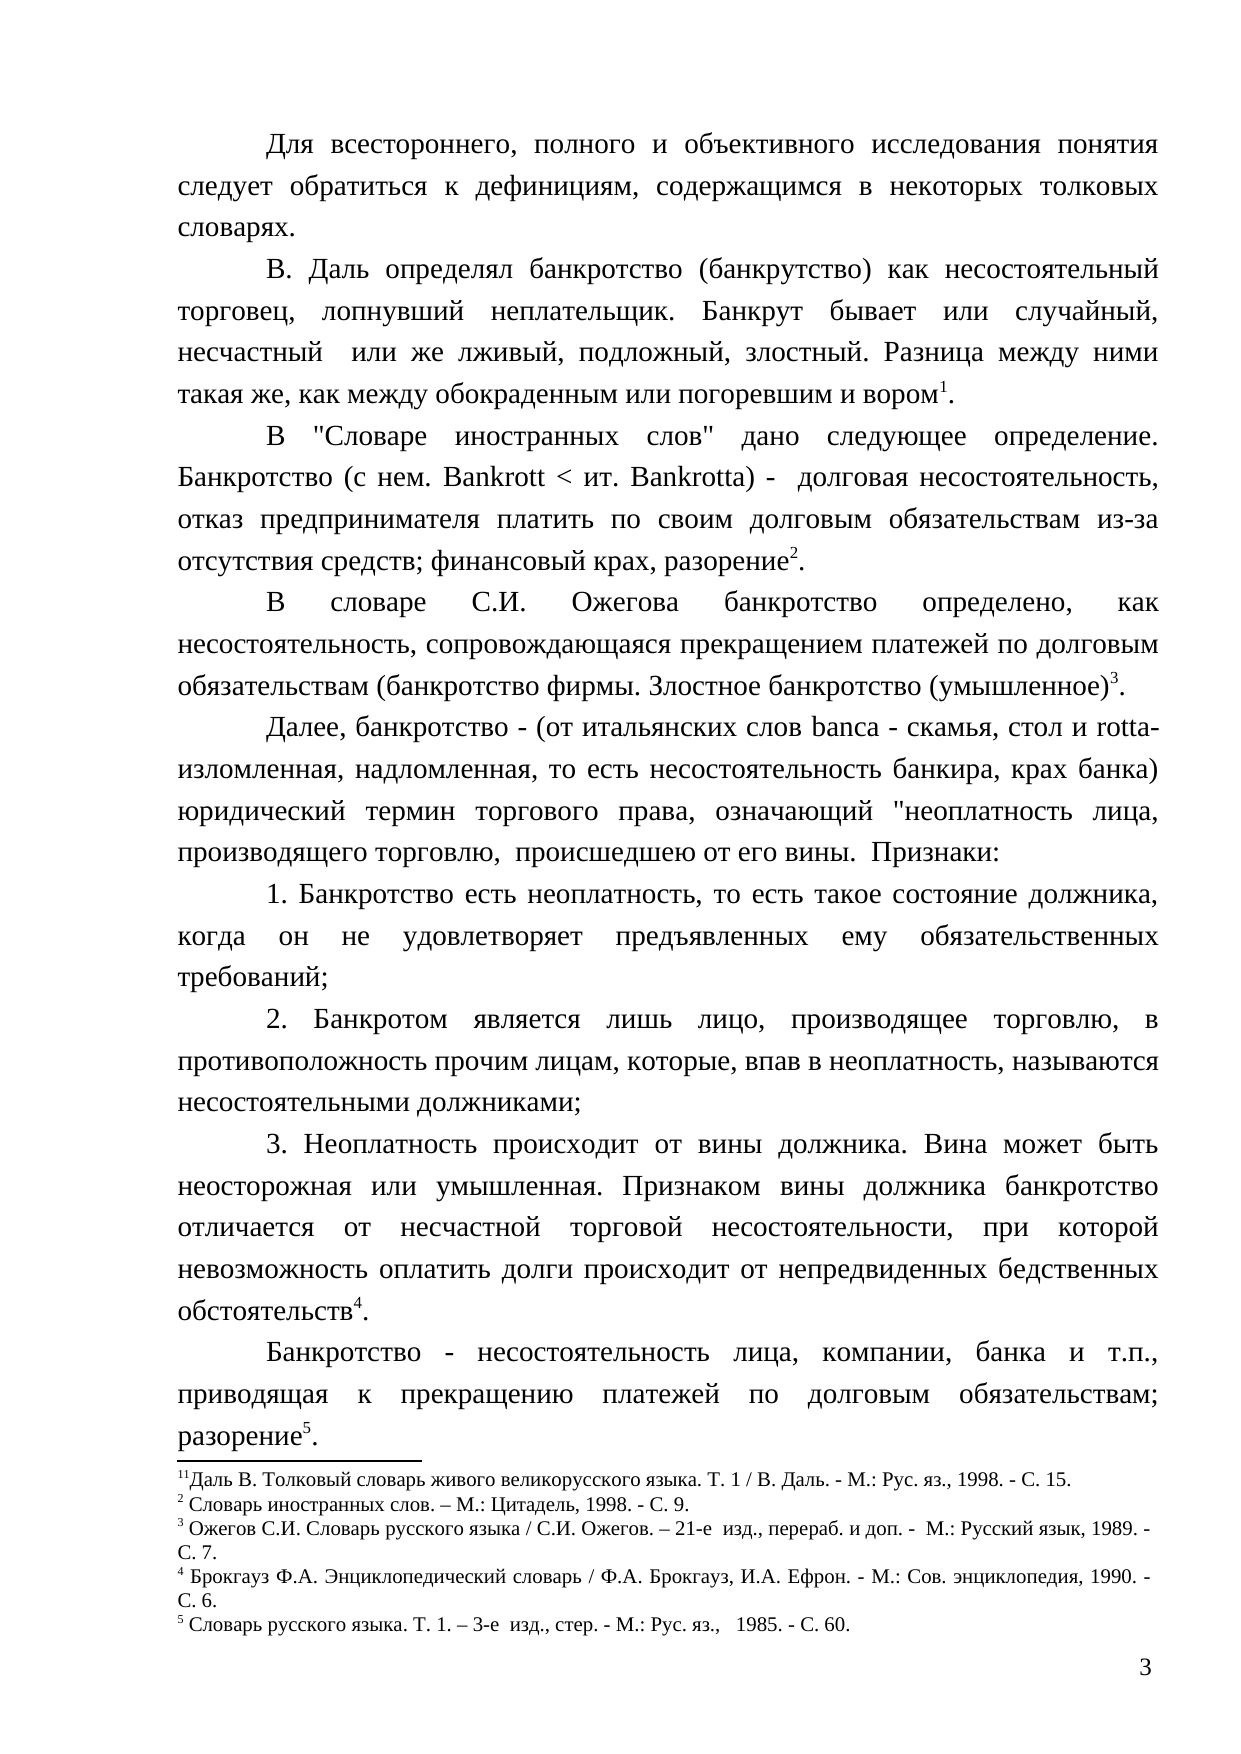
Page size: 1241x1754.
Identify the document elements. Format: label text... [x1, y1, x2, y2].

text Далее, банкротство - (от итальянских слов banca - скамья, стол и rotta- изломленная, надломленная, то есть несостоятельность банкира, крах банка) юридический термин торгового права, означающий "неоплатность лица, производящего торговлю, происшедшею от его вины. Признаки: [177, 701, 1159, 868]
text В. Даль определял банкротство (банкрутство) как несостоятельный торговец, лопнувший неплательщик. Банкрут бывает или случайный, несчастный или же лживый, подложный, злостный. Разница между ними такая же, как между обокраденным или погоревшим и вором. [177, 243, 1159, 410]
text В словаре С.И. Ожегова банкротство определено, как несостоятельность, сопровождающаяся прекращением платежей по долговым обязательствам (банкротство фирмы. Злостное банкротство (умышленное). [177, 576, 1159, 701]
text Для всестороннего, полного и объективного исследования понятия следует обратиться к дефинициям, содержащимся в некоторых толковых словарях. [177, 118, 1159, 243]
text 2. Банкротом является лишь лицо, производящее торговлю, в противоположность прочим лицам, которые, впав в неоплатность, называются несостоятельными должниками; [177, 993, 1159, 1118]
text В "Словаре иностранных слов" дано следующее определение. Банкротство (с нем. Bankrott < ит. Bankrotta) - долговая несостоятельность, отказ предпринимателя платить по своим долговым обязательствам из-за отсутствия средств; финансовый крах, разорение. [177, 410, 1159, 576]
text 3. Неоплатность происходит от вины должника. Вина может быть неосторожная или умышленная. Признаком вины должника банкротство отличается от несчастной торговой несостоятельности, при которой невозможность оплатить долги происходит от непредвиденных бедственных обстоятельств. [177, 1118, 1159, 1326]
text Банкротство - несостоятельность лица, компании, банка и т.п., приводящая к прекращению платежей по долговым обязательствам; разорение. [177, 1326, 1159, 1451]
text 1. Банкротство есть неоплатность, то есть такое состояние должника, когда он не удовлетворяет предъявленных ему обязательственных требований; [177, 868, 1159, 993]
